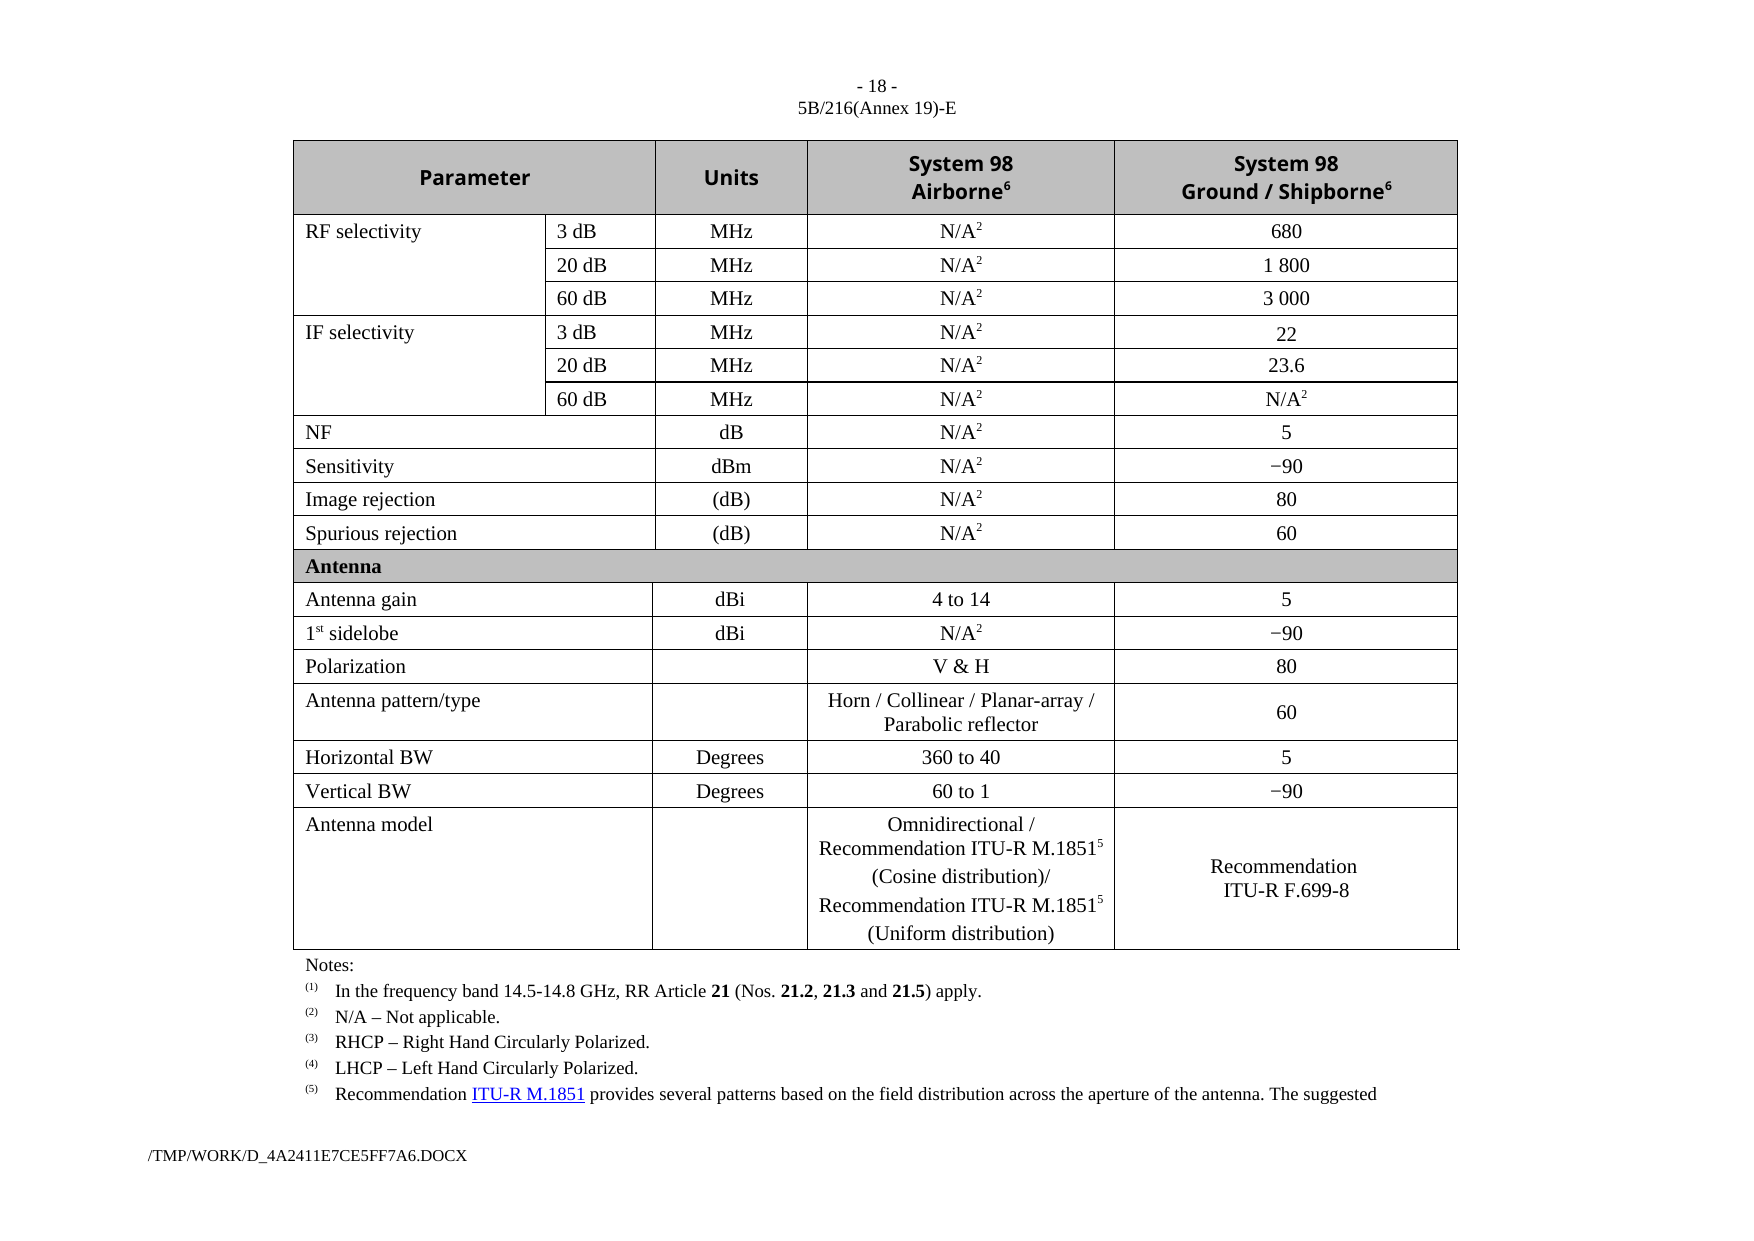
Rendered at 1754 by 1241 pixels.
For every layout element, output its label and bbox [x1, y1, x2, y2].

table_cell [1115, 808, 1457, 949]
table_cell [1115, 516, 1457, 549]
table_cell [1115, 617, 1457, 649]
table_cell [1115, 349, 1457, 381]
table_cell [1115, 282, 1457, 314]
table_cell [1115, 684, 1457, 740]
table_cell [808, 383, 1114, 415]
table_cell [546, 215, 655, 248]
table_cell [808, 617, 1114, 649]
table_cell [1115, 583, 1457, 616]
table_cell [294, 684, 652, 740]
table_cell [1115, 316, 1457, 348]
table_cell [1115, 774, 1457, 807]
table_cell [656, 483, 807, 515]
table_cell [546, 282, 655, 314]
table_cell [808, 650, 1114, 682]
table_cell [808, 808, 1114, 949]
table_header [808, 141, 1114, 214]
table_cell [656, 516, 807, 549]
table_cell [294, 550, 1457, 582]
table_cell [808, 483, 1114, 515]
table_cell [808, 249, 1114, 281]
table_cell [653, 684, 807, 740]
table_cell [1115, 741, 1457, 773]
table_cell [808, 684, 1114, 740]
table_cell [294, 483, 655, 515]
table_header [656, 141, 807, 214]
table_cell [808, 449, 1114, 482]
table_cell [808, 349, 1114, 381]
table_cell [653, 808, 807, 949]
table_cell [808, 316, 1114, 348]
table_cell [294, 808, 652, 949]
table_cell [546, 383, 655, 415]
table_cell [656, 215, 807, 248]
table_cell [294, 583, 652, 616]
table_cell [653, 617, 807, 649]
table_cell [808, 774, 1114, 807]
table_cell [808, 741, 1114, 773]
table_cell [294, 650, 652, 682]
table_cell [808, 516, 1114, 549]
table_cell [656, 349, 807, 381]
table_cell [294, 449, 655, 482]
table_cell [294, 316, 545, 415]
table_cell [653, 650, 807, 682]
table_cell [653, 774, 807, 807]
table_cell [294, 617, 652, 649]
table_cell [656, 249, 807, 281]
table_cell [653, 583, 807, 616]
table_cell [1115, 215, 1457, 248]
table_cell [294, 741, 652, 773]
table_cell [1115, 249, 1457, 281]
table_cell [1115, 483, 1457, 515]
table_cell [1115, 449, 1457, 482]
table_cell [808, 215, 1114, 248]
table_header [294, 141, 655, 214]
table_cell [808, 416, 1114, 448]
table_cell [656, 383, 807, 415]
table_cell [808, 583, 1114, 616]
table_cell [1115, 383, 1457, 415]
table_cell [546, 316, 655, 348]
table_header [1115, 141, 1457, 214]
table_cell [294, 215, 545, 314]
table_cell [294, 516, 655, 549]
table_cell [656, 449, 807, 482]
table_cell [808, 282, 1114, 314]
table_cell [653, 741, 807, 773]
table_cell [656, 282, 807, 314]
table_cell [656, 316, 807, 348]
table_cell [546, 349, 655, 381]
table_cell [1115, 416, 1457, 448]
table_cell [294, 950, 1460, 1104]
table_cell [294, 416, 655, 448]
table_cell [1115, 650, 1457, 682]
table_cell [656, 416, 807, 448]
table_cell [294, 774, 652, 807]
table_cell [546, 249, 655, 281]
